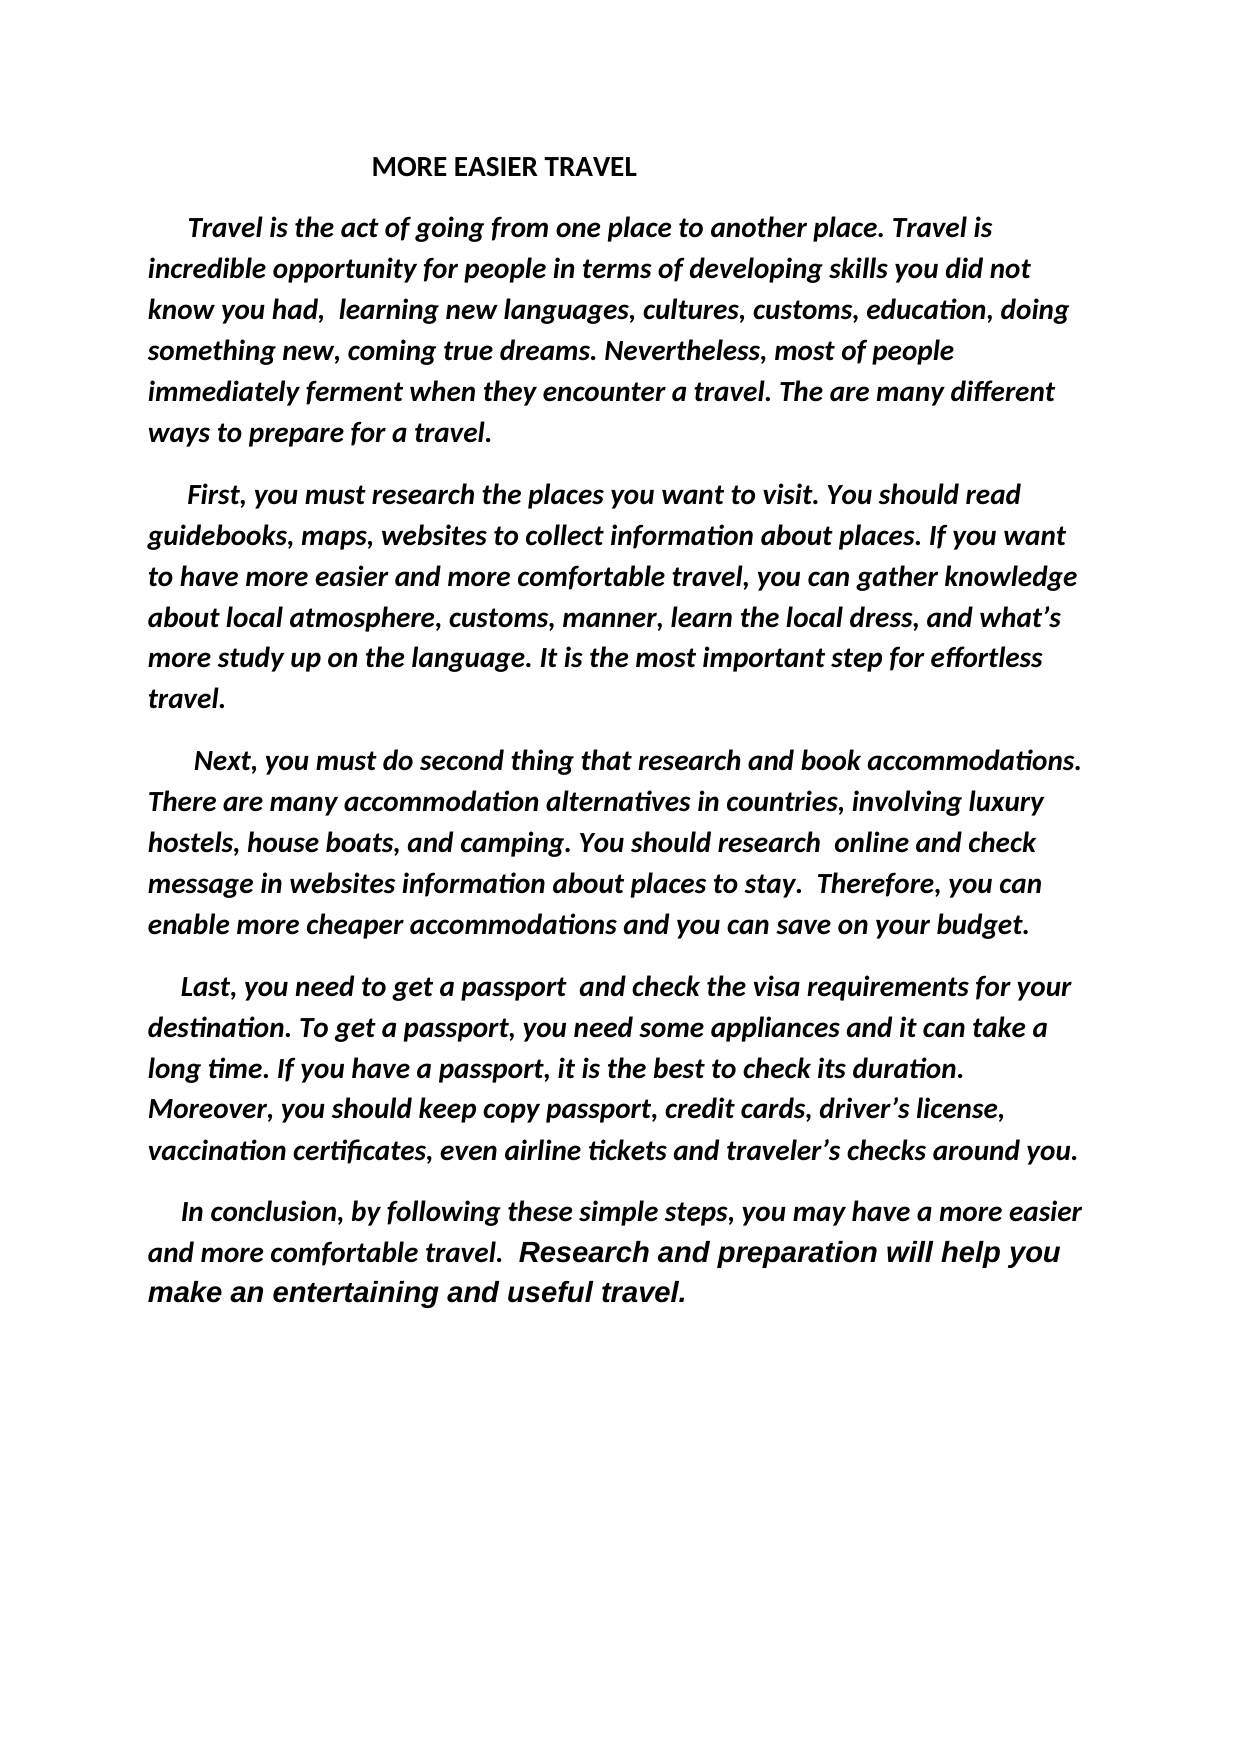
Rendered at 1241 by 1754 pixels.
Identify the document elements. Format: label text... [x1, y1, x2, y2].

text MORE EASIER TRAVEL [148, 148, 1093, 183]
text Travel is the act of going from one place to another place. Travel is incredible opportunity for people in terms of developing skills you did not know you had, learning new languages, cultures, customs, education, doing something new, coming true dreams. Nevertheless, most of people immediately ferment when they encounter a travel. The are many different ways to prepare for a travel. [148, 209, 1093, 450]
text Next, you must do second thing that research and book accommodations. There are many accommodation alternatives in countries, involving luxury hostels, house boats, and camping. You should research online and check message in websites information about places to stay. Therefore, you can enable more cheaper accommodations and you can save on your budget. [148, 742, 1093, 942]
text In conclusion, by following these simple steps, you may have a more easier and more comfortable travel. Research and preparation will help you make an entertaining and useful travel. [148, 1193, 1093, 1308]
text Last, you need to get a passport and check the visa requirements for your destination. To get a passport, you need some appliances and it can take a long time. If you have a passport, it is the best to check its duration. Moreover, you should keep copy passport, credit cards, driver’s license, vaccination certificates, even airline tickets and traveler’s checks around you. [148, 968, 1093, 1167]
text First, you must research the places you want to visit. You should read guidebooks, maps, websites to collect information about places. If you want to have more easier and more comfortable travel, you can gather knowledge about local atmosphere, customs, manner, learn the local dress, and what’s more study up on the language. It is the most important step for effortless travel. [148, 476, 1093, 716]
